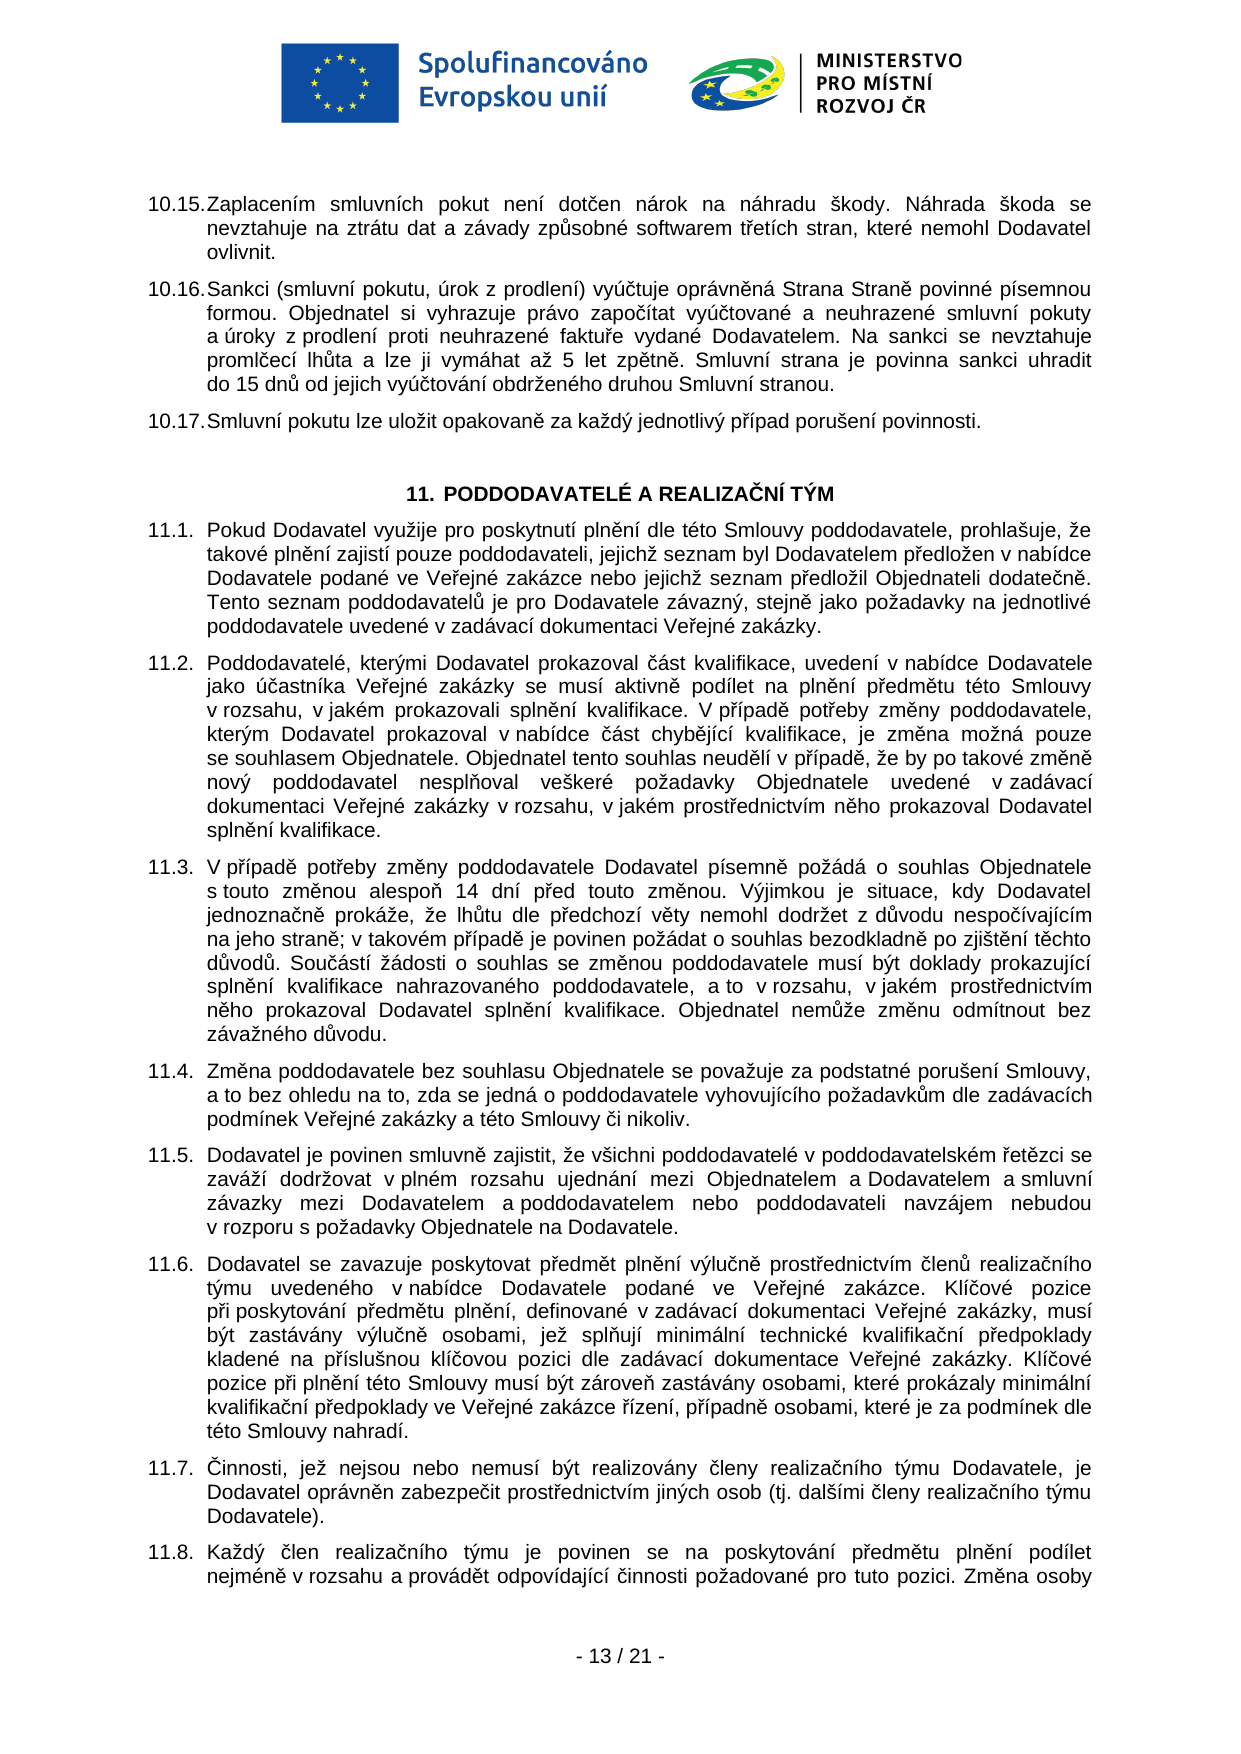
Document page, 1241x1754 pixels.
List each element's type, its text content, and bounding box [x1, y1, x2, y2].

list Dodavatel je povinen smluvně zajistit, že všichni poddodavatelé v poddodavatelském řetězci se zaváží dodržovat v plném rozsahu ujednání mezi Objednatelem a Dodavatelem a smluvní závazky mezi Dodavatelem a poddodavatelem nebo poddodavateli navzájem nebudou v rozporu s požadavky Objednatele na Dodavatele. [148, 1143, 1093, 1239]
list Smluvní pokutu lze uložit opakovaně za každý jednotlivý případ porušení povinnosti. [148, 409, 1093, 433]
subtitle PODDODAVATELÉ A REALIZAČNÍ TÝM [148, 482, 1093, 506]
list Změna poddodavatele bez souhlasu Objednatele se považuje za podstatné porušení Smlouvy, a to bez ohledu na to, zda se jedná o poddodavatele vyhovujícího požadavkům dle zadávacích podmínek Veřejné zakázky a této Smlouvy či nikoliv. [148, 1059, 1093, 1131]
list Poddodavatelé, kterými Dodavatel prokazoval část kvalifikace, uvedení v nabídce Dodavatele jako účastníka Veřejné zakázky se musí aktivně podílet na plnění předmětu této Smlouvy v rozsahu, v jakém prokazovali splnění kvalifikace. V případě potřeby změny poddodavatele, kterým Dodavatel prokazoval v nabídce část chybějící kvalifikace, je změna možná pouze se souhlasem Objednatele. Objednatel tento souhlas neudělí v případě, že by po takové změně nový poddodavatel nesplňoval veškeré požadavky Objednatele uvedené v zadávací dokumentaci Veřejné zakázky v rozsahu, v jakém prostřednictvím něho prokazoval Dodavatel splnění kvalifikace. [148, 650, 1093, 842]
list Pokud Dodavatel využije pro poskytnutí plnění dle této Smlouvy poddodavatele, prohlašuje, že takové plnění zajistí pouze poddodavateli, jejichž seznam byl Dodavatelem předložen v nabídce Dodavatele podané ve Veřejné zakázce nebo jejichž seznam předložil Objednateli dodatečně. Tento seznam poddodavatelů je pro Dodavatele závazný, stejně jako požadavky na jednotlivé poddodavatele uvedené v zadávací dokumentaci Veřejné zakázky. [148, 518, 1093, 638]
list Sankci (smluvní pokutu, úrok z prodlení) vyúčtuje oprávněná Strana Straně povinné písemnou formou. Objednatel si vyhrazuje právo započítat vyúčtované a neuhrazené smluvní pokuty a úroky z prodlení proti neuhrazené faktuře vydané Dodavatelem. Na sankci se nevztahuje promlčecí lhůta a lze ji vymáhat až 5 let zpětně. Smluvní strana je povinna sankci uhradit do 15 dnů od jejich vyúčtování obdrženého druhou Smluvní stranou. [148, 276, 1093, 396]
list Činnosti, jež nejsou nebo nemusí být realizovány členy realizačního týmu Dodavatele, je Dodavatel oprávněn zabezpečit prostřednictvím jiných osob (tj. dalšími členy realizačního týmu Dodavatele). [148, 1456, 1093, 1527]
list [148, 1540, 1093, 1588]
list V případě potřeby změny poddodavatele Dodavatel písemně požádá o souhlas Objednatele s touto změnou alespoň 14 dní před touto změnou. Výjimkou je situace, kdy Dodavatel jednoznačně prokáže, že lhůtu dle předchozí věty nemohl dodržet z důvodu nespočívajícím na jeho straně; v takovém případě je povinen požádat o souhlas bezodkladně po zjištění těchto důvodů. Součástí žádosti o souhlas se změnou poddodavatele musí být doklady prokazující splnění kvalifikace nahrazovaného poddodavatele, a to v rozsahu, v jakém prostřednictvím něho prokazoval Dodavatel splnění kvalifikace. Objednatel nemůže změnu odmítnout bez závažného důvodu. [148, 854, 1093, 1046]
list Dodavatel se zavazuje poskytovat předmět plnění výlučně prostřednictvím členů realizačního týmu uvedeného v nabídce Dodavatele podané ve Veřejné zakázce. Klíčové pozice při poskytování předmětu plnění, definované v zadávací dokumentaci Veřejné zakázky, musí být zastávány výlučně osobami, jež splňují minimální technické kvalifikační předpoklady kladené na příslušnou klíčovou pozici dle zadávací dokumentace Veřejné zakázky. Klíčové pozice při plnění této Smlouvy musí být zároveň zastávány osobami, které prokázaly minimální kvalifikační předpoklady ve Veřejné zakázce řízení, případně osobami, které je za podmínek dle této Smlouvy nahradí. [148, 1251, 1093, 1443]
list Zaplacením smluvních pokut není dotčen nárok na náhradu škody. Náhrada škoda se nevztahuje na ztrátu dat a závady způsobné softwarem třetích stran, které nemohl Dodavatel ovlivnit. [148, 192, 1093, 264]
picture [279, 42, 962, 125]
